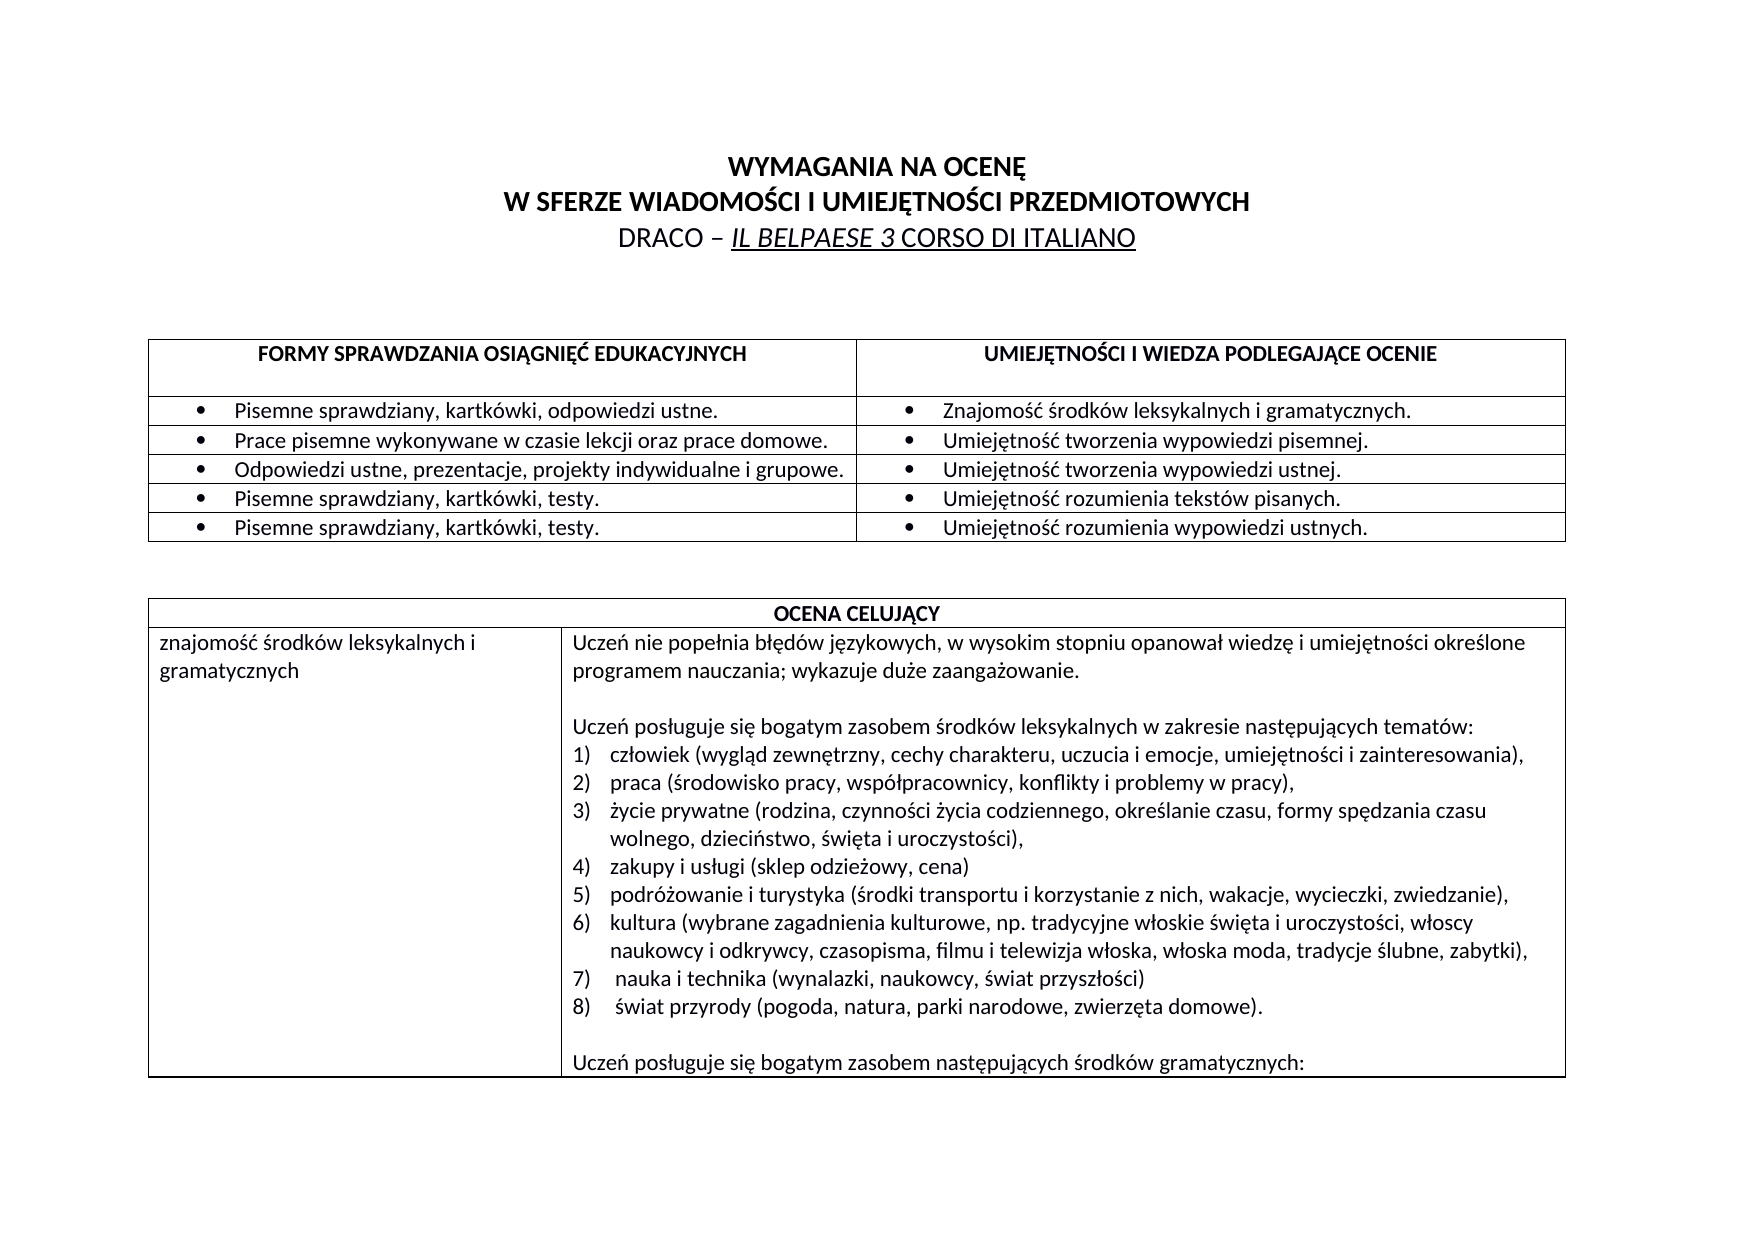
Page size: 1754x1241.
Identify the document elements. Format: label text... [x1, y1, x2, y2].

table_cell Umiejętność rozumienia tekstów pisanych. [857, 484, 1565, 512]
table_cell Pisemne sprawdziany, kartkówki, odpowiedzi ustne. [149, 397, 856, 425]
text DRACO – IL BELPAESE 3 CORSO DI ITALIANO [148, 219, 1606, 254]
text W SFERZE WIADOMOŚCI I UMIEJĘTNOŚCI PRZEDMIOTOWYCH [148, 183, 1606, 219]
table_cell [562, 628, 1565, 1076]
table_cell Pisemne sprawdziany, kartkówki, testy. [149, 484, 856, 512]
text WYMAGANIA NA OCENĘ [148, 148, 1606, 183]
table_cell Odpowiedzi ustne, prezentacje, projekty indywidualne i grupowe. [149, 455, 856, 483]
table_header UMIEJĘTNOŚCI I WIEDZA PODLEGAJĄCE OCENIE [857, 340, 1565, 396]
table_cell Umiejętność tworzenia wypowiedzi ustnej. [857, 455, 1565, 483]
table_cell Znajomość środków leksykalnych i gramatycznych. [857, 397, 1565, 425]
table_cell Umiejętność rozumienia wypowiedzi ustnych. [857, 513, 1565, 541]
table_cell Pisemne sprawdziany, kartkówki, testy. [149, 513, 856, 541]
table_cell Umiejętność tworzenia wypowiedzi pisemnej. [857, 426, 1565, 454]
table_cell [149, 628, 561, 1076]
table_header OCENA CELUJĄCY [149, 599, 1565, 627]
table_cell Prace pisemne wykonywane w czasie lekcji oraz prace domowe. [149, 426, 856, 454]
table_header FORMY SPRAWDZANIA OSIĄGNIĘĆ EDUKACYJNYCH [149, 340, 856, 396]
